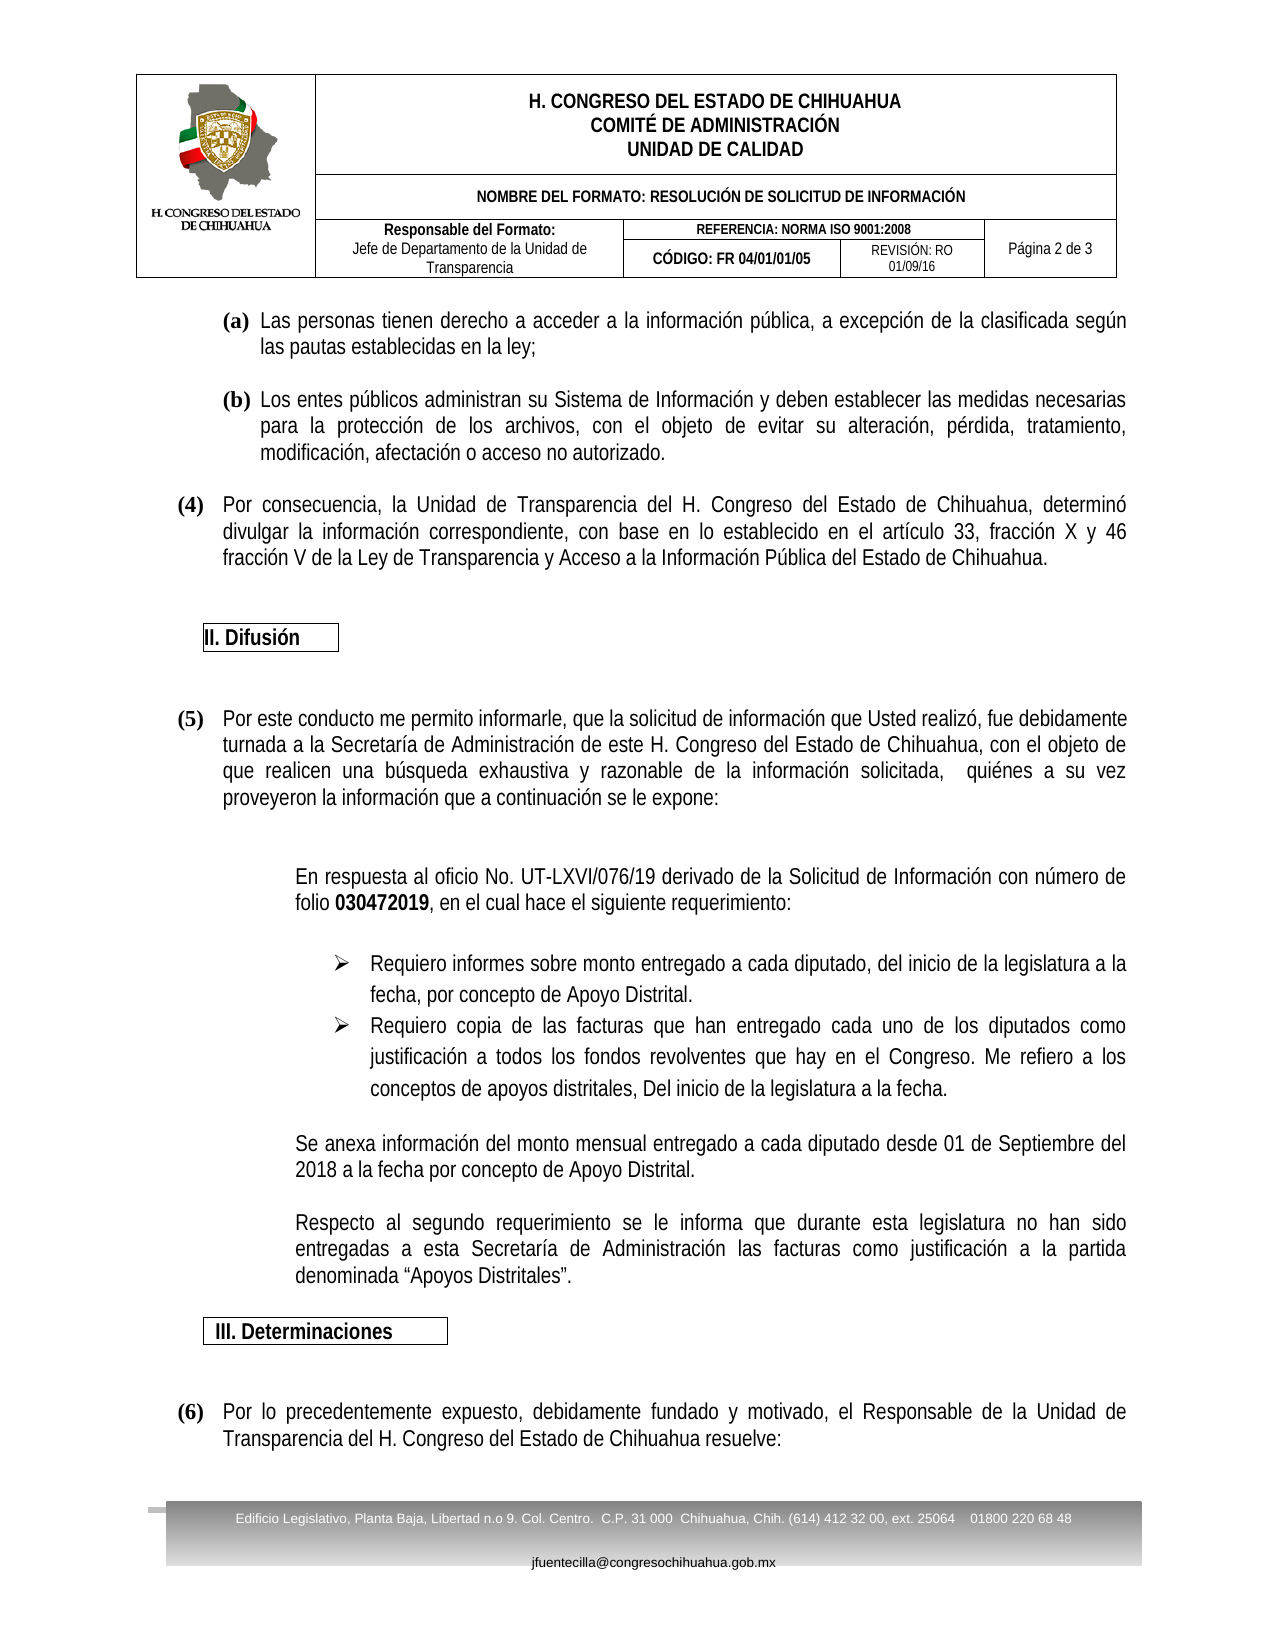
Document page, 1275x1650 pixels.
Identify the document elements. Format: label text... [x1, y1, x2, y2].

text Respecto al segundo requerimiento se le informa que durante esta legislatura no han sido entregadas a esta Secretaría de Administración las facturas como justificación a la partida denominada “Apoyos Distritales”. [295, 1209, 1127, 1288]
list Por lo precedentemente expuesto, debidamente fundado y motivado, el Responsable de la Unidad de Transparencia del H. Congreso del Estado de Chihuahua resuelve: [204, 1398, 1127, 1451]
list Por este conducto me permito informarle, que la solicitud de información que Usted realizó, fue debidamente turnada a la Secretaría de Administración de este H. Congreso del Estado de Chihuahua, con el objeto de que realicen una búsqueda exhaustiva y razonable de la información solicitada, quiénes a su vez proveyeron la información que a continuación se le expone: [204, 704, 1127, 810]
text Se anexa información del monto mensual entregado a cada diputado desde 01 de Septiembre del 2018 a la fecha por concepto de Apoyo Distrital. [295, 1130, 1127, 1183]
picture [142, 75, 310, 242]
list Los entes públicos administran su Sistema de Información y deben establecer las medidas necesarias para la protección de los archivos, con el objeto de evitar su alteración, pérdida, tratamiento, modificación, afectación o acceso no autorizado. [223, 386, 1127, 465]
table_header II. Difusión [204, 624, 338, 651]
list Las personas tienen derecho a acceder a la información pública, a excepción de la clasificada según las pautas establecidas en la ley; [223, 307, 1127, 359]
table_header III. Determinaciones [204, 1318, 447, 1344]
list Requiero informes sobre monto entregado a cada diputado, del inicio de la legislatura a la fecha, por concepto de Apoyo Distrital. [333, 944, 1127, 1007]
list Requiero copia de las facturas que han entregado cada uno de los diputados como justificación a todos los fondos revolventes que hay en el Congreso. Me refiero a los conceptos de apoyos distritales, Del inicio de la legislatura a la fecha. [333, 1007, 1127, 1101]
list Por consecuencia, la Unidad de Transparencia del H. Congreso del Estado de Chihuahua, determinó divulgar la información correspondiente, con base en lo establecido en el artículo 33, fracción X y 46 fracción V de la Ley de Transparencia y Acceso a la Información Pública del Estado de Chihuahua. [204, 491, 1127, 571]
text En respuesta al oficio No. UT-LXVI/076/19 derivado de la Solicitud de Información con número de folio 030472019, en el cual hace el siguiente requerimiento: [295, 863, 1127, 915]
